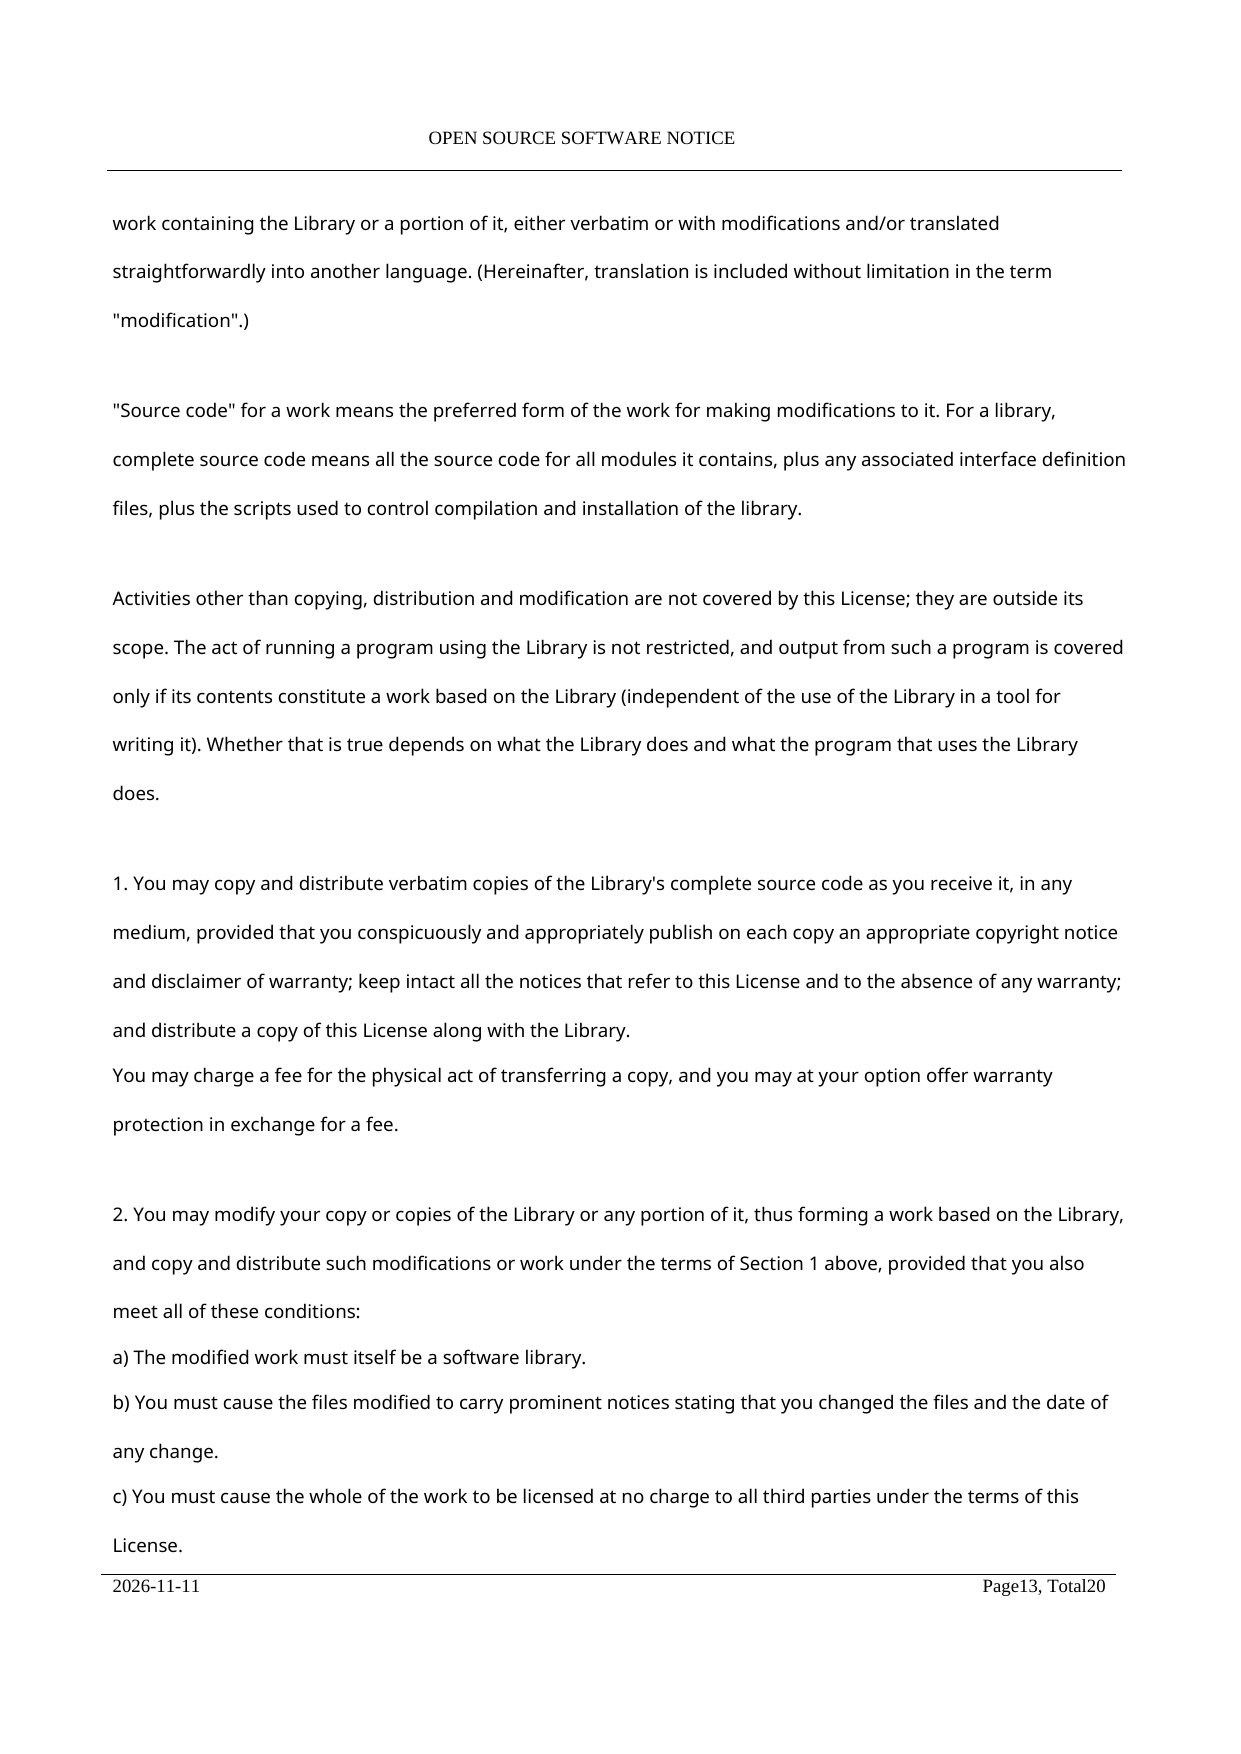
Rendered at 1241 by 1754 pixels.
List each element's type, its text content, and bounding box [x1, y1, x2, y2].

text 2. You may modify your copy or copies of the Library or any portion of it, thus forming a work based on the Library, and copy and distribute such modifications or work under the terms of Section 1 above, provided that you also meet all of these conditions: [112, 1198, 1128, 1328]
text 1. You may copy and distribute verbatim copies of the Library's complete source code as you receive it, in any medium, provided that you conspicuously and appropriately publish on each copy an appropriate copyright notice and disclaimer of warranty; keep intact all the notices that refer to this License and to the absence of any warranty; and distribute a copy of this License along with the Library. [112, 867, 1128, 1046]
text a) The modified work must itself be a software library. [112, 1341, 1128, 1373]
text You may charge a fee for the physical act of transferring a copy, and you may at your option offer warranty protection in exchange for a fee. [112, 1059, 1128, 1140]
text Activities other than copying, distribution and modification are not covered by this License; they are outside its scope. The act of running a program using the Library is not restricted, and output from such a program is covered only if its contents constitute a work based on the Library (independent of the use of the Library in a tool for writing it). Whether that is true depends on what the Library does and what the program that uses the Library does. [112, 582, 1128, 809]
text b) You must cause the files modified to carry prominent notices stating that you changed the files and the date of any change. [112, 1386, 1128, 1467]
text "Source code" for a work means the preferred form of the work for making modifications to it. For a library, complete source code means all the source code for all modules it contains, plus any associated interface definition files, plus the scripts used to control compilation and installation of the library. [112, 394, 1128, 524]
text c) You must cause the whole of the work to be licensed at no charge to all third parties under the terms of this License. [112, 1480, 1128, 1561]
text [112, 206, 1128, 336]
